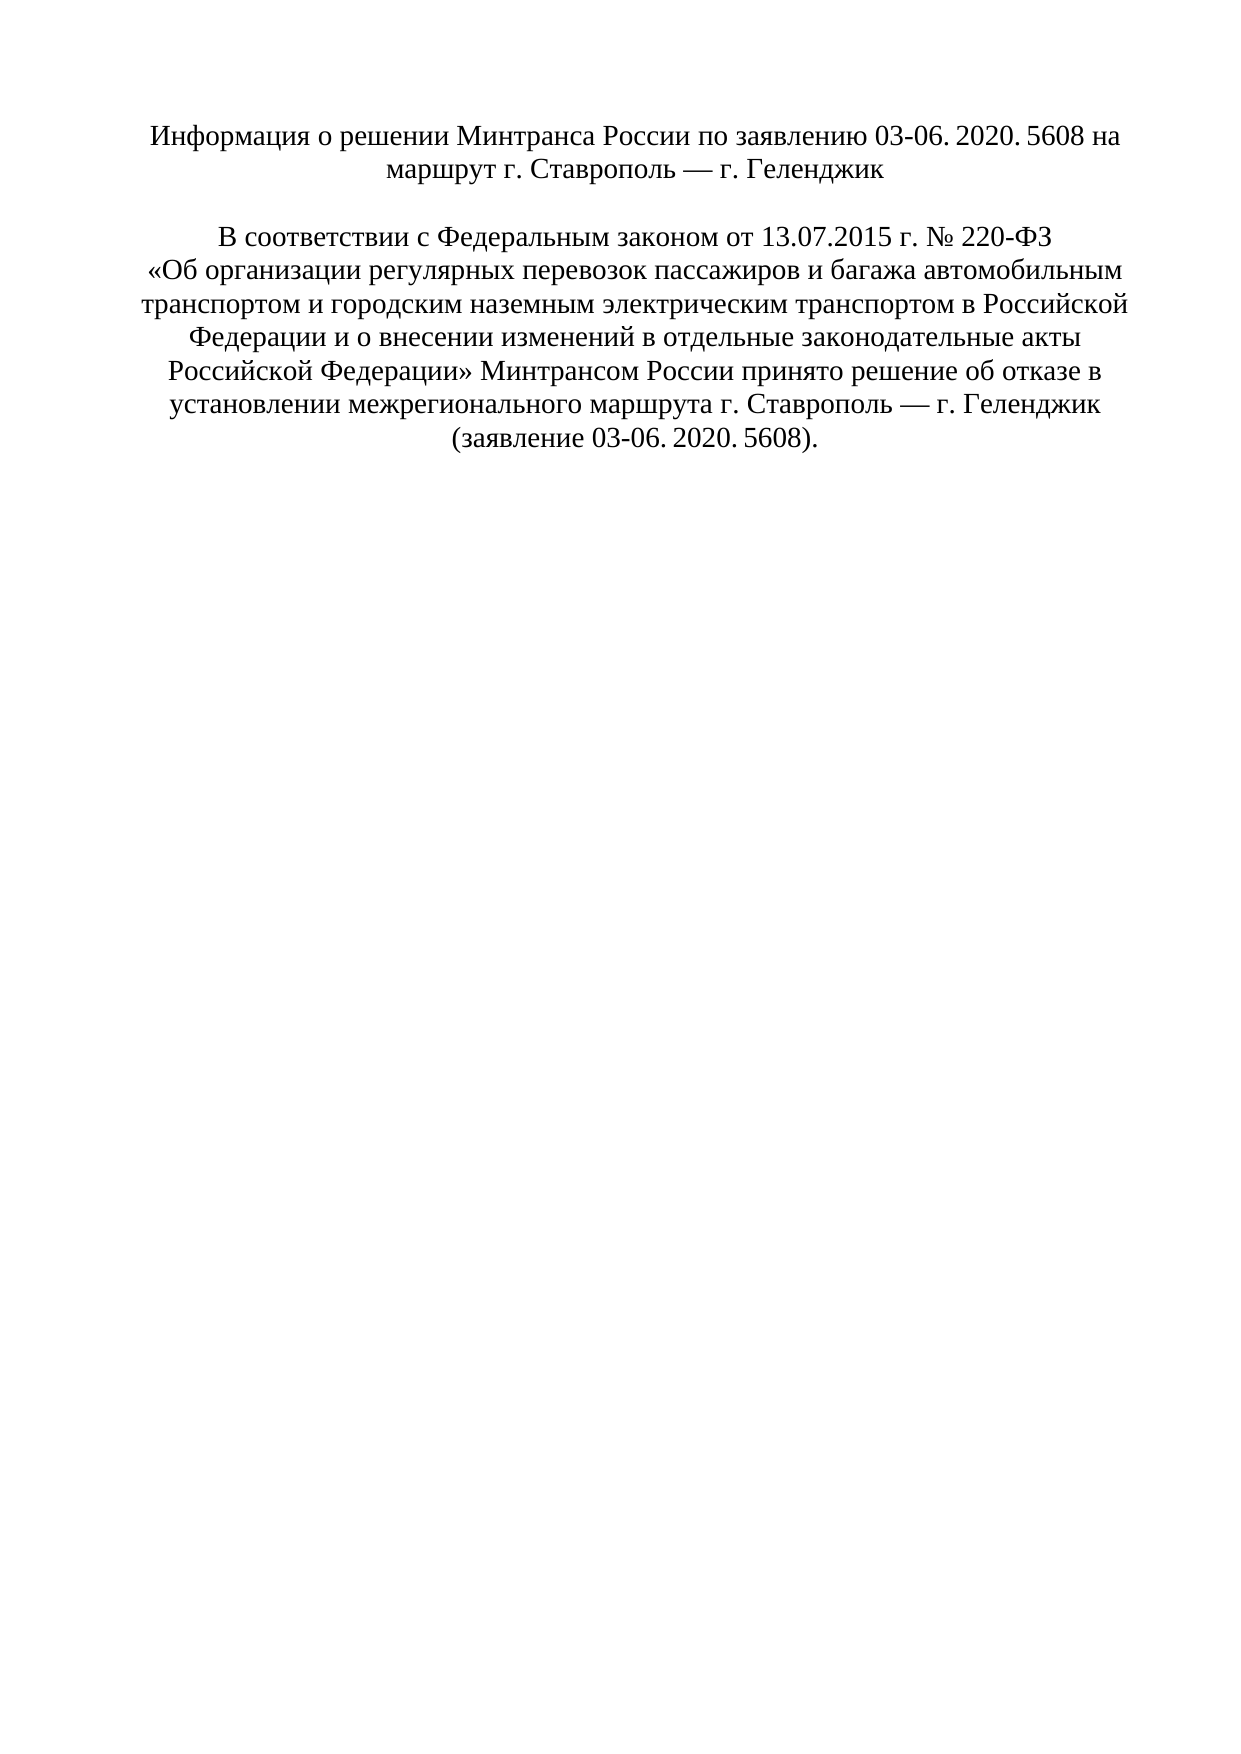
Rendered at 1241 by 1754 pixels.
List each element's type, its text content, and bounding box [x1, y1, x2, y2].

text Информация о решении Минтранса России по заявлению 03-06. 2020. 5608 на маршрут г. Ставрополь — г. Геленджик [118, 118, 1152, 185]
text В соответствии с Федеральным законом от 13.07.2015 г. № 220-ФЗ «Об организации регулярных перевозок пассажиров и багажа автомобильным транспортом и городским наземным электрическим транспортом в Российской Федерации и о внесении изменений в отдельные законодательные акты Российской Федерации» Минтрансом России принято решение об отказе в установлении межрегионального маршрута г. Ставрополь — г. Геленджик (заявление 03-06. 2020. 5608). [118, 219, 1152, 453]
